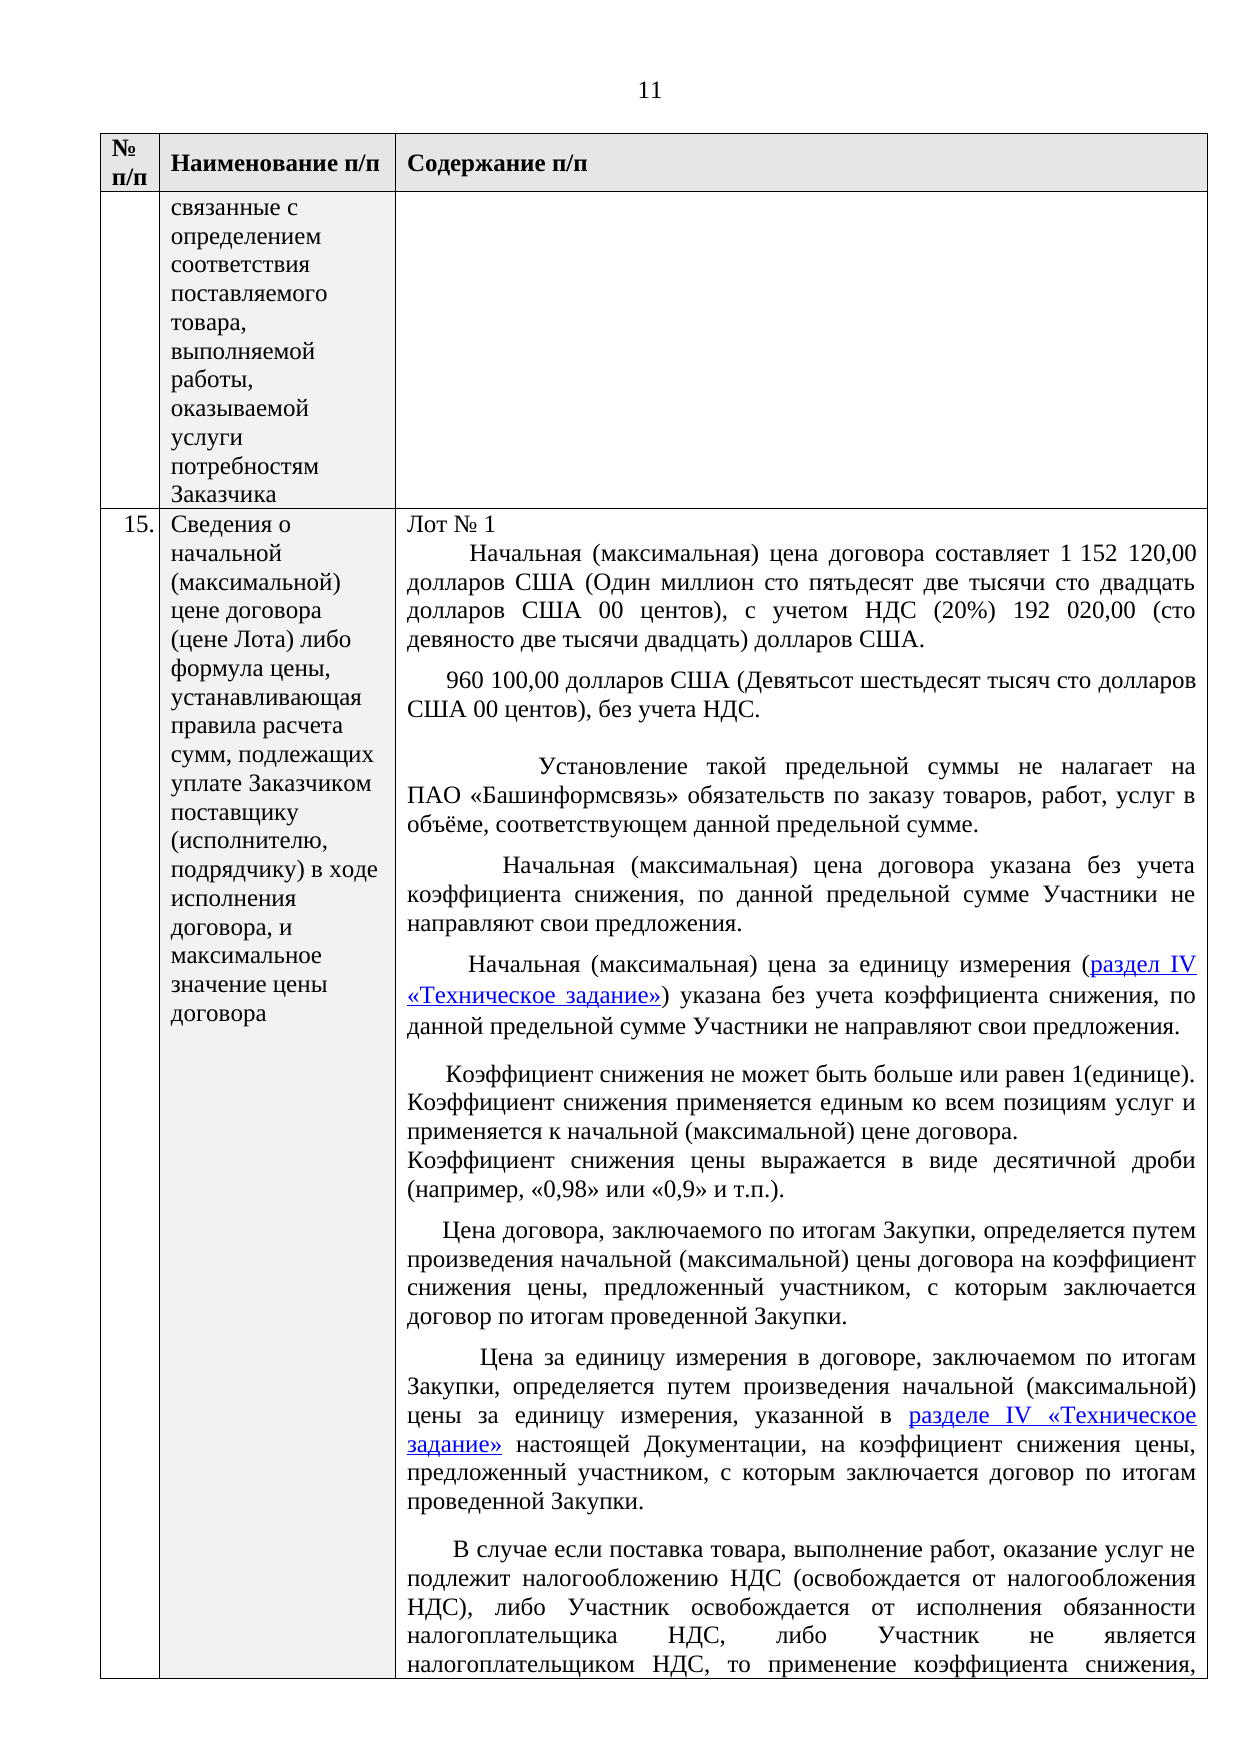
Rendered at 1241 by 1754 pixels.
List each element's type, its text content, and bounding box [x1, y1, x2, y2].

table_header Наименование п/п [160, 134, 395, 191]
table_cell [160, 192, 395, 508]
table_header Содержание п/п [396, 134, 1207, 191]
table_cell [396, 509, 1207, 1678]
table_cell [101, 509, 159, 1678]
table_header № п/п [101, 134, 159, 191]
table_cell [160, 509, 395, 1678]
table_cell [101, 192, 159, 508]
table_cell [396, 192, 1207, 508]
